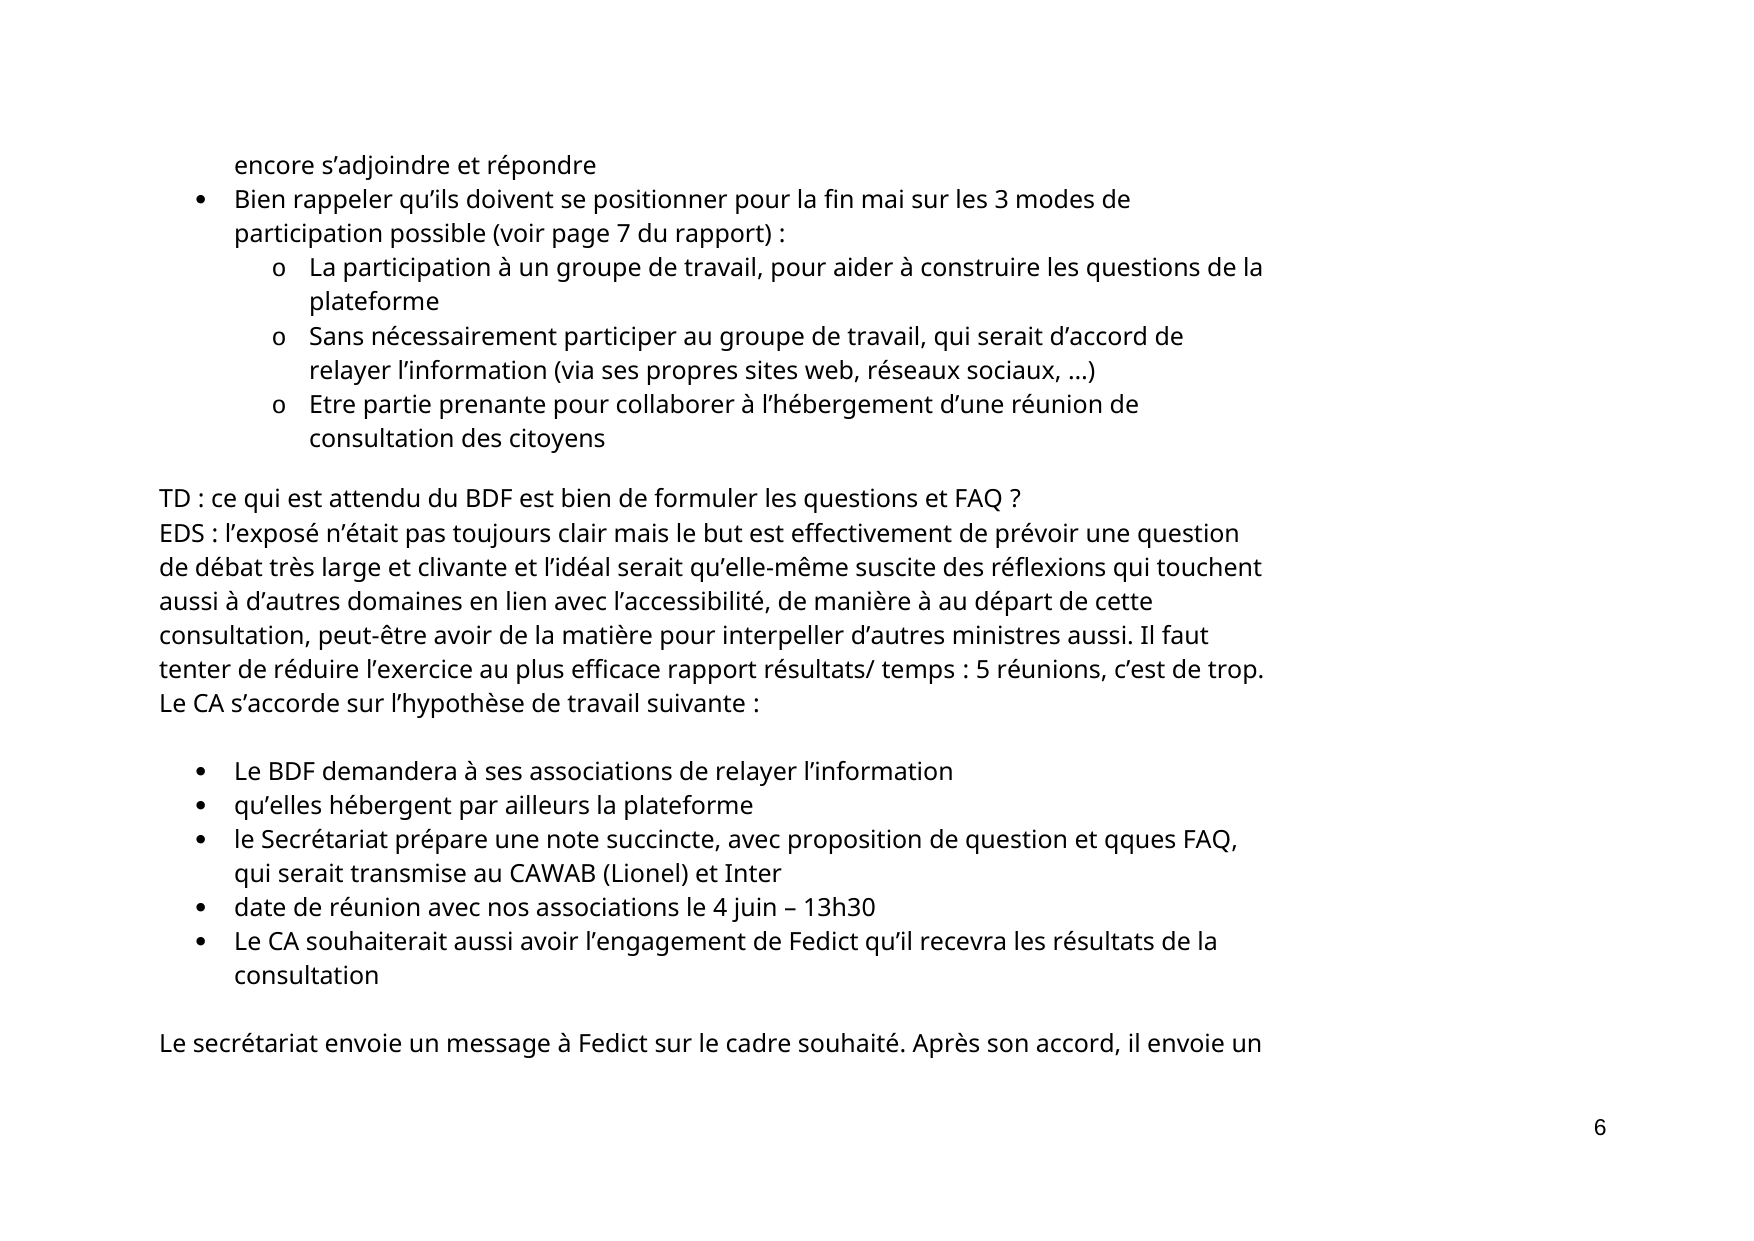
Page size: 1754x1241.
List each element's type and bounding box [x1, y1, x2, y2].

table_header [148, 148, 1282, 1060]
